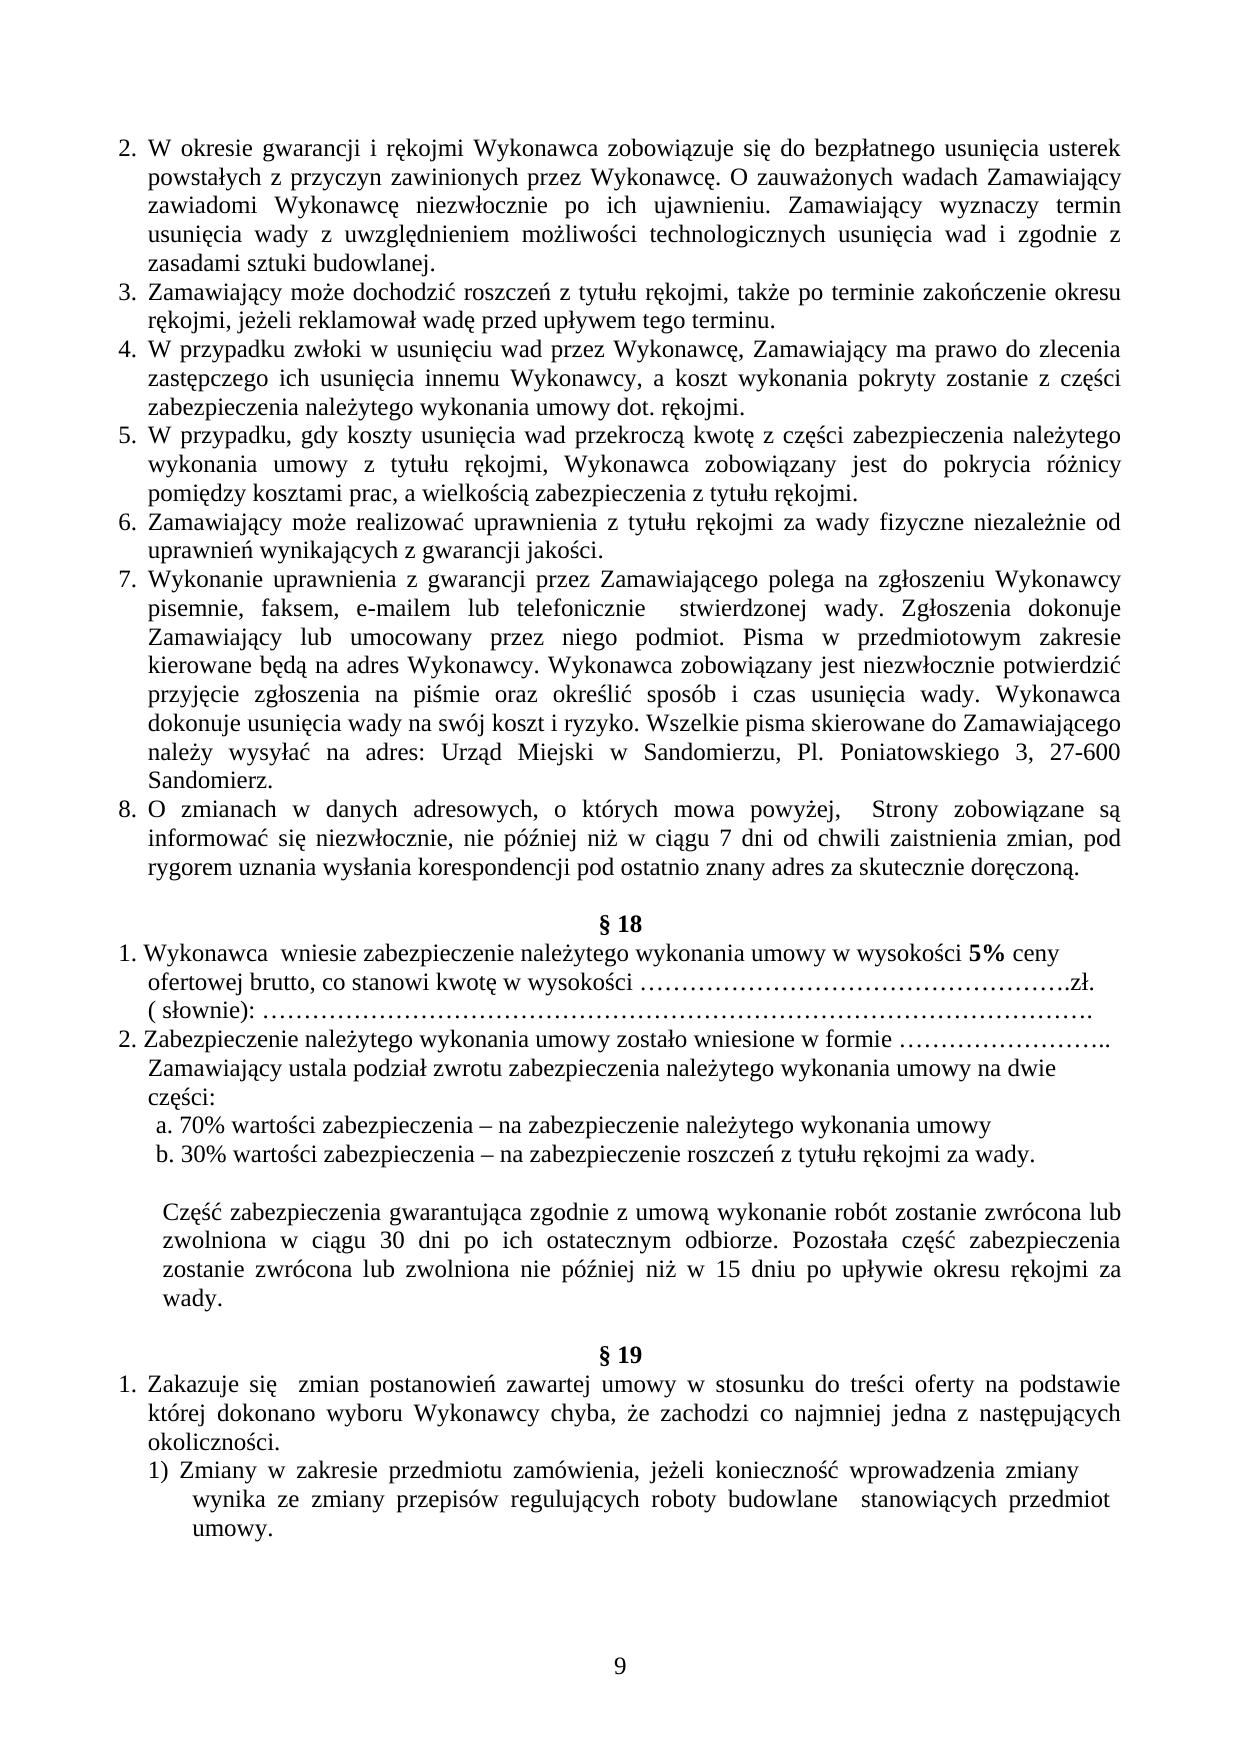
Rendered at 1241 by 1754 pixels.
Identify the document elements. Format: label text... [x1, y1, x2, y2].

text Zamawiający ustala podział zwrotu zabezpieczenia należytego wykonania umowy na dwie części: [148, 1053, 1122, 1110]
list Zamawiający może dochodzić roszczeń z tytułu rękojmi, także po terminie zakończenie okresu rękojmi, jeżeli reklamował wadę przed upływem tego terminu. [118, 277, 1122, 334]
list W przypadku, gdy koszty usunięcia wad przekroczą kwotę z części zabezpieczenia należytego wykonania umowy z tytułu rękojmi, Wykonawca zobowiązany jest do pokrycia różnicy pomiędzy kosztami prac, a wielkością zabezpieczenia z tytułu rękojmi. [118, 420, 1122, 507]
text Część zabezpieczenia gwarantująca zgodnie z umową wykonanie robót zostanie zwrócona lub zwolniona w ciągu 30 dni po ich ostatecznym odbiorze. Pozostała część zabezpieczenia zostanie zwrócona lub zwolniona nie później niż w 15 dniu po upływie okresu rękojmi za wady. [162, 1197, 1122, 1312]
text 1. Wykonawca wniesie zabezpieczenie należytego wykonania umowy w wysokości 5% ceny ofertowej brutto, co stanowi kwotę w wysokości …………………………………………….zł. [118, 938, 1122, 995]
list Wykonanie uprawnienia z gwarancji przez Zamawiającego polega na zgłoszeniu Wykonawcy pisemnie, faksem, e-mailem lub telefonicznie stwierdzonej wady. Zgłoszenia dokonuje Zamawiający lub umocowany przez niego podmiot. Pisma w przedmiotowym zakresie kierowane będą na adres Wykonawcy. Wykonawca zobowiązany jest niezwłocznie potwierdzić przyjęcie zgłoszenia na piśmie oraz określić sposób i czas usunięcia wady. Wykonawca dokonuje usunięcia wady na swój koszt i ryzyko. Wszelkie pisma skierowane do Zamawiającego należy wysyłać na adres: Urząd Miejski w Sandomierzu, Pl. Poniatowskiego 3, 27-600 Sandomierz. [118, 564, 1122, 794]
list W okresie gwarancji i rękojmi Wykonawca zobowiązuje się do bezpłatnego usunięcia usterek powstałych z przyczyn zawinionych przez Wykonawcę. O zauważonych wadach Zamawiający zawiadomi Wykonawcę niezwłocznie po ich ujawnieniu. Zamawiający wyznaczy termin usunięcia wady z uwzględnieniem możliwości technologicznych usunięcia wad i zgodnie z zasadami sztuki budowlanej. [118, 133, 1122, 277]
list O zmianach w danych adresowych, o których mowa powyżej, Strony zobowiązane są informować się niezwłocznie, nie później niż w ciągu 7 dni od chwili zaistnienia zmian, pod rygorem uznania wysłania korespondencji pod ostatnio znany adres za skutecznie doręczoną. [118, 794, 1122, 880]
text § 18 [118, 909, 1122, 938]
text § 19 [118, 1340, 1122, 1369]
text b. 30% wartości zabezpieczenia – na zabezpieczenie roszczeń z tytułu rękojmi za wady. [156, 1139, 1122, 1168]
text 1. Zakazuje się zmian postanowień zawartej umowy w stosunku do treści oferty na podstawie której dokonano wyboru Wykonawcy chyba, że zachodzi co najmniej jedna z następujących okoliczności. 1) Zmiany w zakresie przedmiotu zamówienia, jeżeli konieczność wprowadzenia zmiany wynika ze zmiany przepisów regulujących roboty budowlane stanowiących przedmiot umowy. [118, 1369, 1122, 1542]
text a. 70% wartości zabezpieczenia – na zabezpieczenie należytego wykonania umowy [156, 1110, 1122, 1139]
text ( słownie): ………………………………………………………………………………………. [148, 995, 1122, 1024]
text 2. Zabezpieczenie należytego wykonania umowy zostało wniesione w formie …………………….. [118, 1024, 1122, 1053]
list Zamawiający może realizować uprawnienia z tytułu rękojmi za wady fizyczne niezależnie od uprawnień wynikających z gwarancji jakości. [118, 507, 1122, 564]
list W przypadku zwłoki w usunięciu wad przez Wykonawcę, Zamawiający ma prawo do zlecenia zastępczego ich usunięcia innemu Wykonawcy, a koszt wykonania pokryty zostanie z części zabezpieczenia należytego wykonania umowy dot. rękojmi. [118, 334, 1122, 420]
